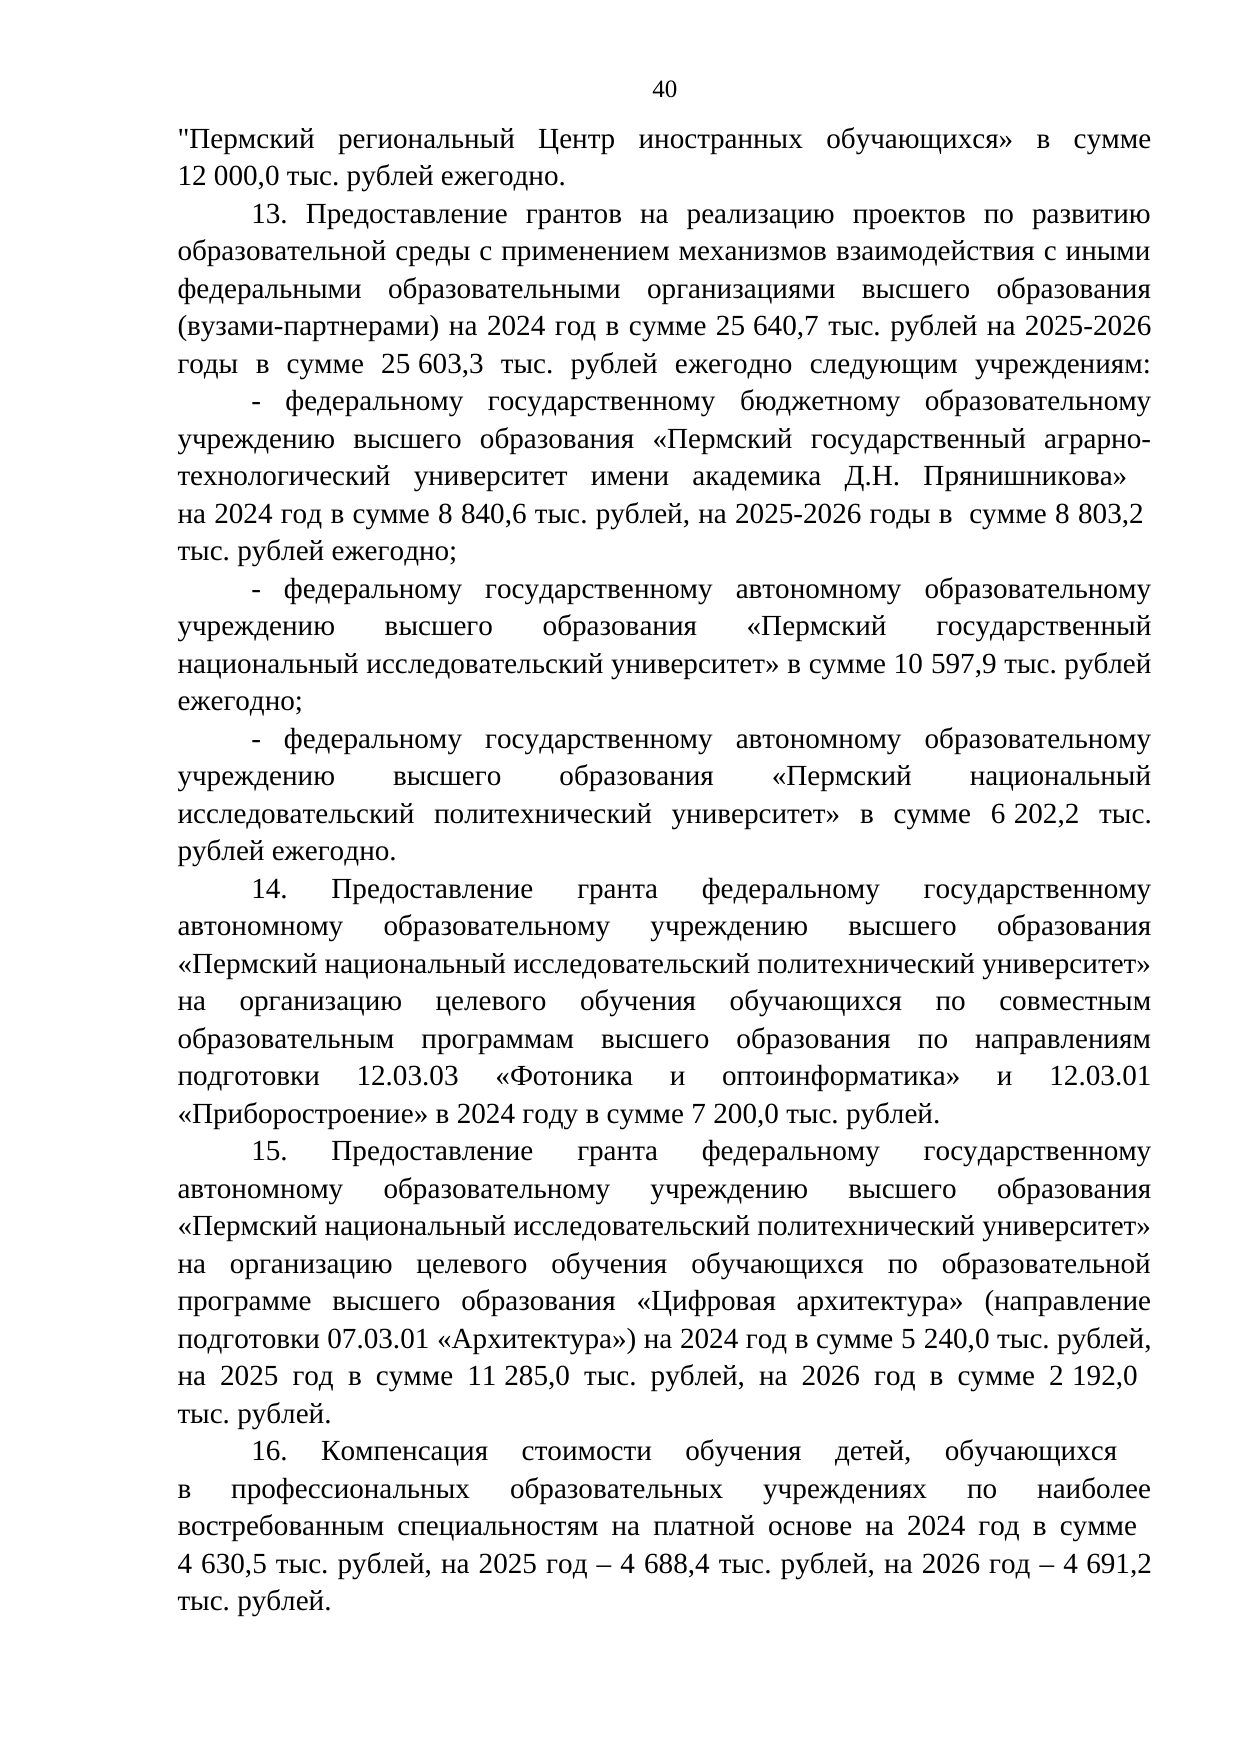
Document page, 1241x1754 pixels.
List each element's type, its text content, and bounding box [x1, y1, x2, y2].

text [177, 118, 1152, 193]
text 15. Предоставление гранта федеральному государственному автономному образовательному учреждению высшего образования «Пермский национальный исследовательский политехнический университет» на организацию целевого обучения обучающихся по образовательной программе высшего образования «Цифровая архитектура» (направление подготовки 07.03.01 «Архитектура») на 2024 год в сумме 5 240,0 тыс. рублей, на 2025 год в сумме 11 285,0 тыс. рублей, на 2026 год в сумме 2 192,0 тыс. рублей. [177, 1131, 1152, 1431]
text - федеральному государственному автономному образовательному учреждению высшего образования «Пермский национальный исследовательский политехнический университет» в сумме 6 202,2 тыс. рублей ежегодно. [177, 718, 1152, 868]
text 13. Предоставление грантов на реализацию проектов по развитию образовательной среды с применением механизмов взаимодействия с иными федеральными образовательными организациями высшего образования (вузами-партнерами) на 2024 год в сумме 25 640,7 тыс. рублей на 2025-2026 годы в сумме 25 603,3 тыс. рублей ежегодно следующим учреждениям: - федеральному государственному бюджетному образовательному учреждению высшего образования «Пермский государственный аграрно-технологический университет имени академика Д.Н. Прянишникова» на 2024 год в сумме 8 840,6 тыс. рублей, на 2025-2026 годы в сумме 8 803,2 тыс. рублей ежегодно; [177, 193, 1152, 568]
text - федеральному государственному автономному образовательному учреждению высшего образования «Пермский государственный национальный исследовательский университет» в сумме 10 597,9 тыс. рублей ежегодно; [177, 568, 1152, 718]
text 14. Предоставление гранта федеральному государственному автономному образовательному учреждению высшего образования «Пермский национальный исследовательский политехнический университет» на организацию целевого обучения обучающихся по совместным образовательным программам высшего образования по направлениям подготовки 12.03.03 «Фотоника и оптоинформатика» и 12.03.01 «Приборостроение» в 2024 году в сумме 7 200,0 тыс. рублей. [177, 868, 1152, 1131]
text 16. Компенсация стоимости обучения детей, обучающихся в профессиональных образовательных учреждениях по наиболее востребованным специальностям на платной основе на 2024 год в сумме 4 630,5 тыс. рублей, на 2025 год – 4 688,4 тыс. рублей, на 2026 год – 4 691,2 тыс. рублей. [177, 1431, 1152, 1618]
